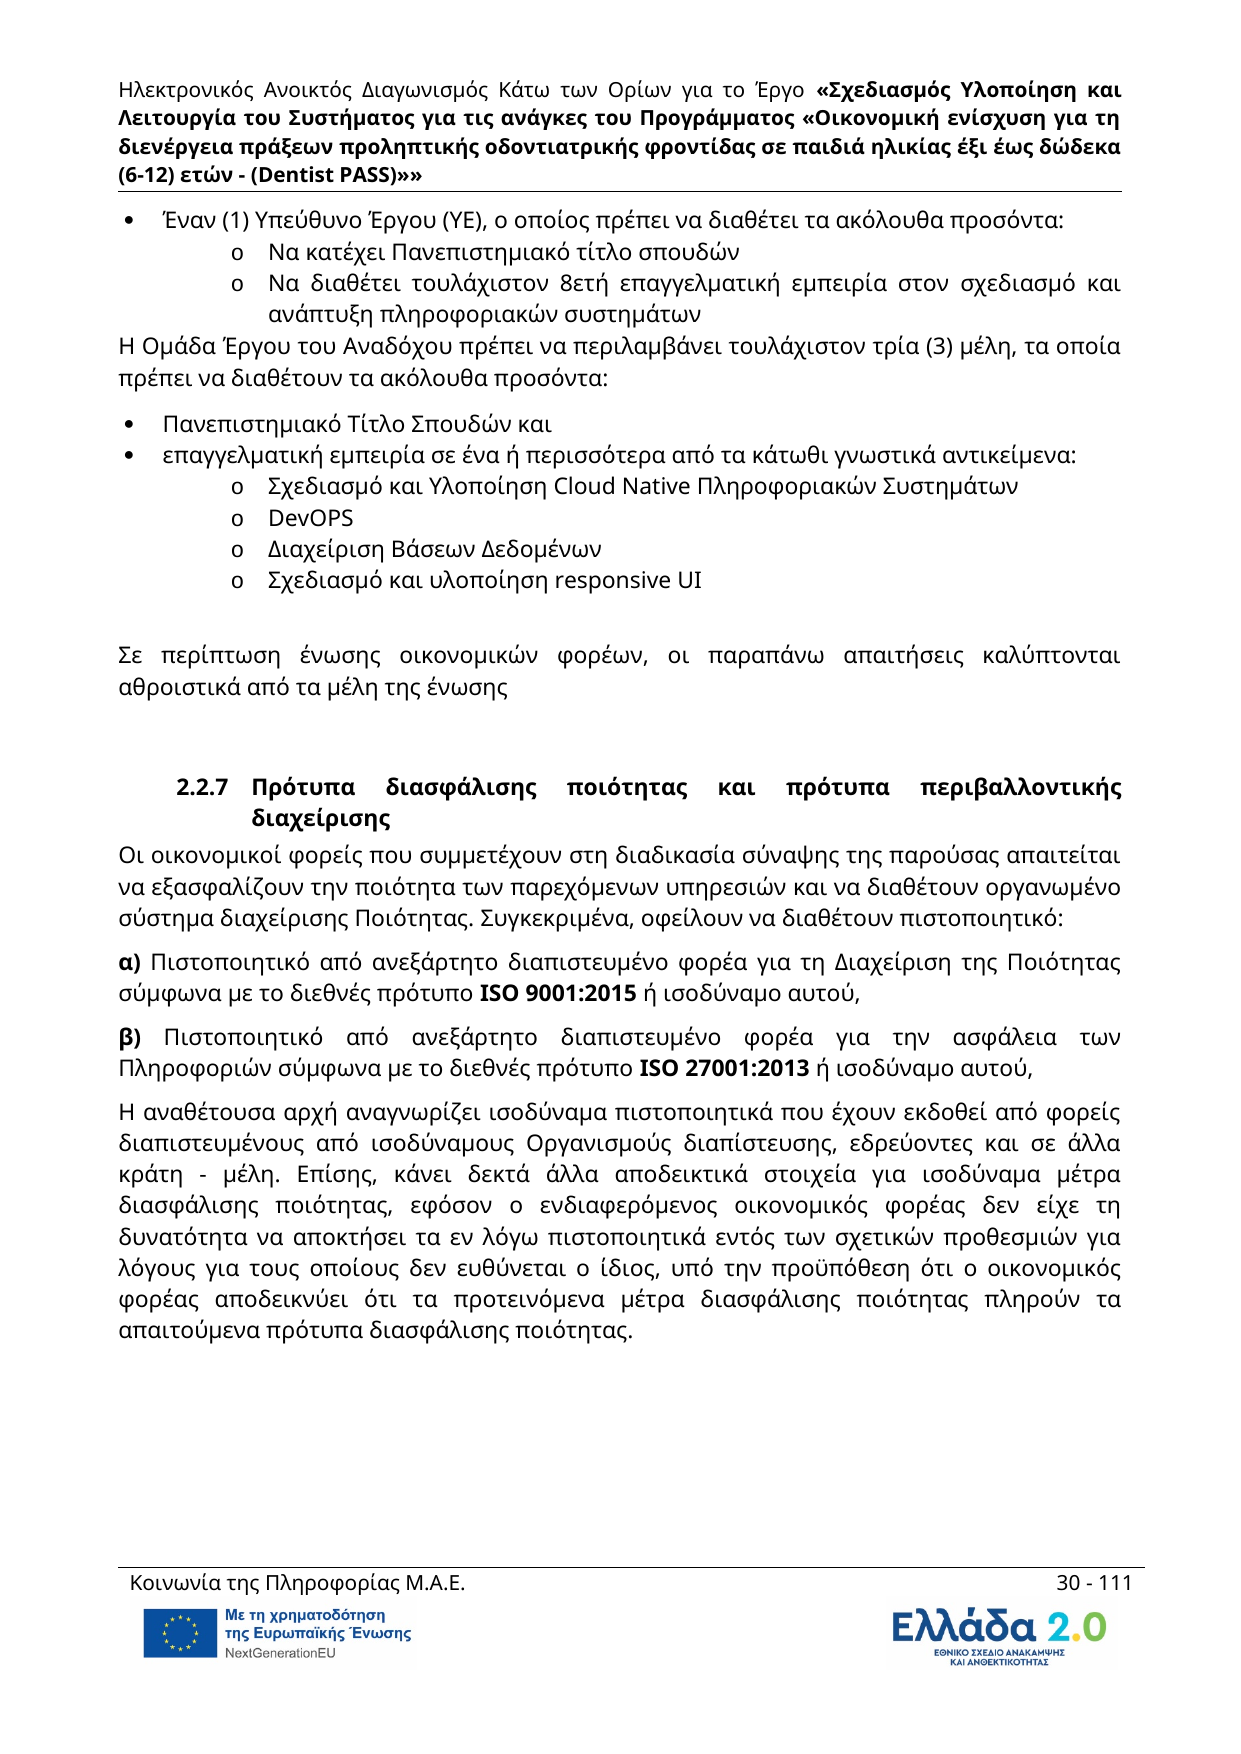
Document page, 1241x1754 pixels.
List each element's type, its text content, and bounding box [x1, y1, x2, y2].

text β) Πιστοποιητικό από ανεξάρτητο διαπιστευμένο φορέα για την ασφάλεια των Πληροφοριών σύμφωνα µε το διεθνές πρότυπο ISO 27001:2013 ή ισοδύναμο αυτού, [118, 1021, 1122, 1083]
subtitle Πρότυπα διασφάλισης ποιότητας και πρότυπα περιβαλλοντικής διαχείρισης [176, 771, 1122, 833]
list Να διαθέτει τουλάχιστον 8ετή επαγγελματική εμπειρία στον σχεδιασμό και ανάπτυξη πληροφοριακών συστημάτων [230, 267, 1122, 329]
text Οι οικονομικοί φορείς που συμμετέχουν στη διαδικασία σύναψης της παρούσας απαιτείται να εξασφαλίζουν την ποιότητα των παρεχόμενων υπηρεσιών και να διαθέτουν οργανωμένο σύστημα διαχείρισης Ποιότητας. Συγκεκριμένα, οφείλουν να διαθέτουν πιστοποιητικό: [118, 839, 1122, 933]
list Πανεπιστημιακό Τίτλο Σπουδών και [125, 408, 1122, 439]
list Σχεδιασμό και Υλοποίηση Cloud Native Πληροφοριακών Συστημάτων [230, 470, 1122, 502]
list Έναν (1) Υπεύθυνο Έργου (ΥΕ), ο οποίος πρέπει να διαθέτει τα ακόλουθα προσόντα: [125, 204, 1122, 236]
text α) Πιστοποιητικό από ανεξάρτητο διαπιστευμένο φορέα για τη Διαχείριση της Ποιότητας σύμφωνα µε το διεθνές πρότυπο ISO 9001:2015 ή ισοδύναμο αυτού, [118, 946, 1122, 1008]
text Σε περίπτωση ένωσης οικονομικών φορέων, οι παραπάνω απαιτήσεις καλύπτονται αθροιστικά από τα μέλη της ένωσης [118, 639, 1122, 702]
list Να κατέχει Πανεπιστημιακό τίτλο σπουδών [230, 236, 1122, 267]
list DevOPS [230, 502, 1122, 533]
text Η Ομάδα Έργου του Αναδόχου πρέπει να περιλαμβάνει τουλάχιστον τρία (3) μέλη, τα οποία πρέπει να διαθέτουν τα ακόλουθα προσόντα: [118, 329, 1122, 394]
list επαγγελματική εμπειρία σε ένα ή περισσότερα από τα κάτωθι γνωστικά αντικείμενα: [125, 439, 1122, 470]
text Η αναθέτουσα αρχή αναγνωρίζει ισοδύναμα πιστοποιητικά που έχουν εκδοθεί από φορείς διαπιστευμένους από ισοδύναμους Οργανισμούς διαπίστευσης, εδρεύοντες και σε άλλα κράτη - μέλη. Επίσης, κάνει δεκτά άλλα αποδεικτικά στοιχεία για ισοδύναμα μέτρα διασφάλισης ποιότητας, εφόσον ο ενδιαφερόμενος οικονομικός φορέας δεν είχε τη δυνατότητα να αποκτήσει τα εν λόγω πιστοποιητικά εντός των σχετικών προθεσμιών για λόγους για τους οποίους δεν ευθύνεται ο ίδιος, υπό την προϋπόθεση ότι ο οικονομικός φορέας αποδεικνύει ότι τα προτεινόμενα μέτρα διασφάλισης ποιότητας πληρούν τα απαιτούμενα πρότυπα διασφάλισης ποιότητας. [118, 1096, 1122, 1346]
list Διαχείριση Βάσεων Δεδομένων [230, 533, 1122, 564]
list Σχεδιασμό και υλοποίηση responsive UI [230, 564, 1122, 596]
